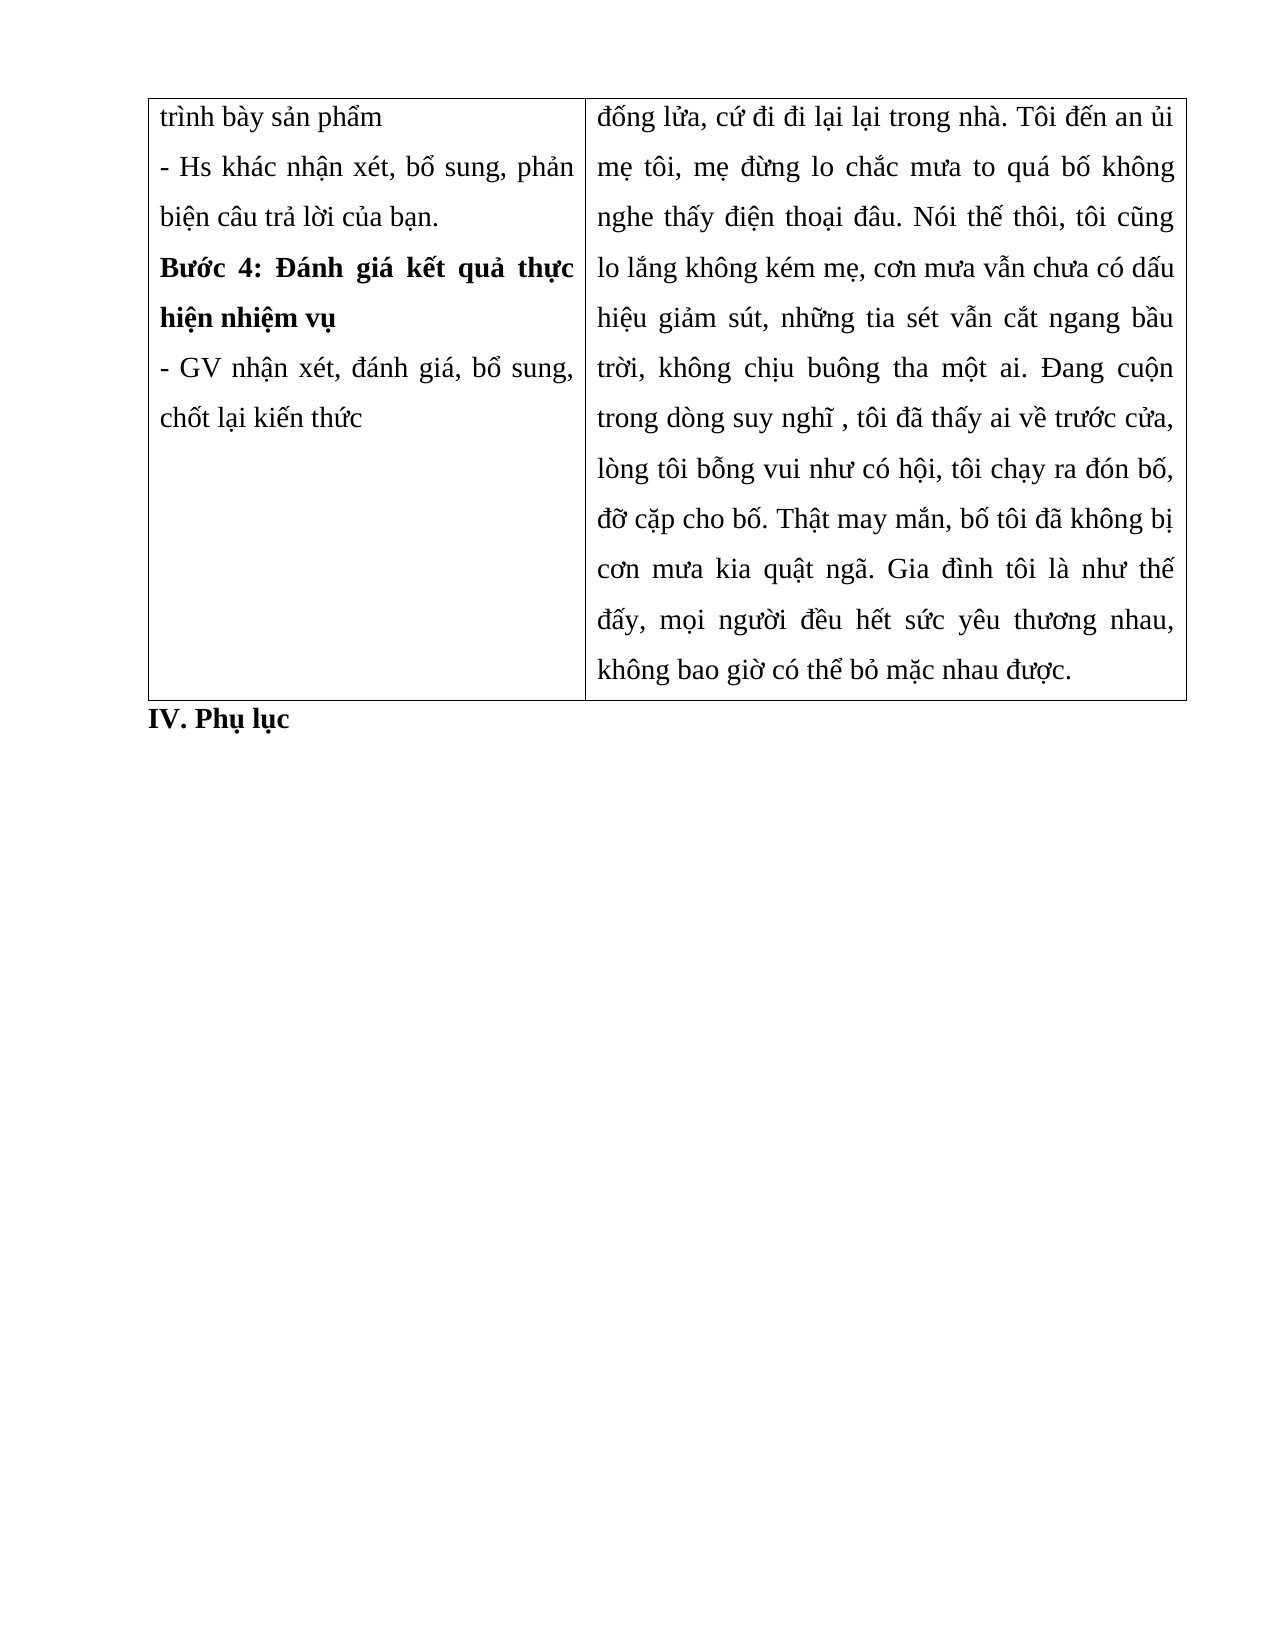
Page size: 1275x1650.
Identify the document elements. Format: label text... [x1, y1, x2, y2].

text IV. Phụ lục [148, 701, 1186, 734]
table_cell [149, 99, 585, 700]
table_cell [586, 99, 1186, 700]
